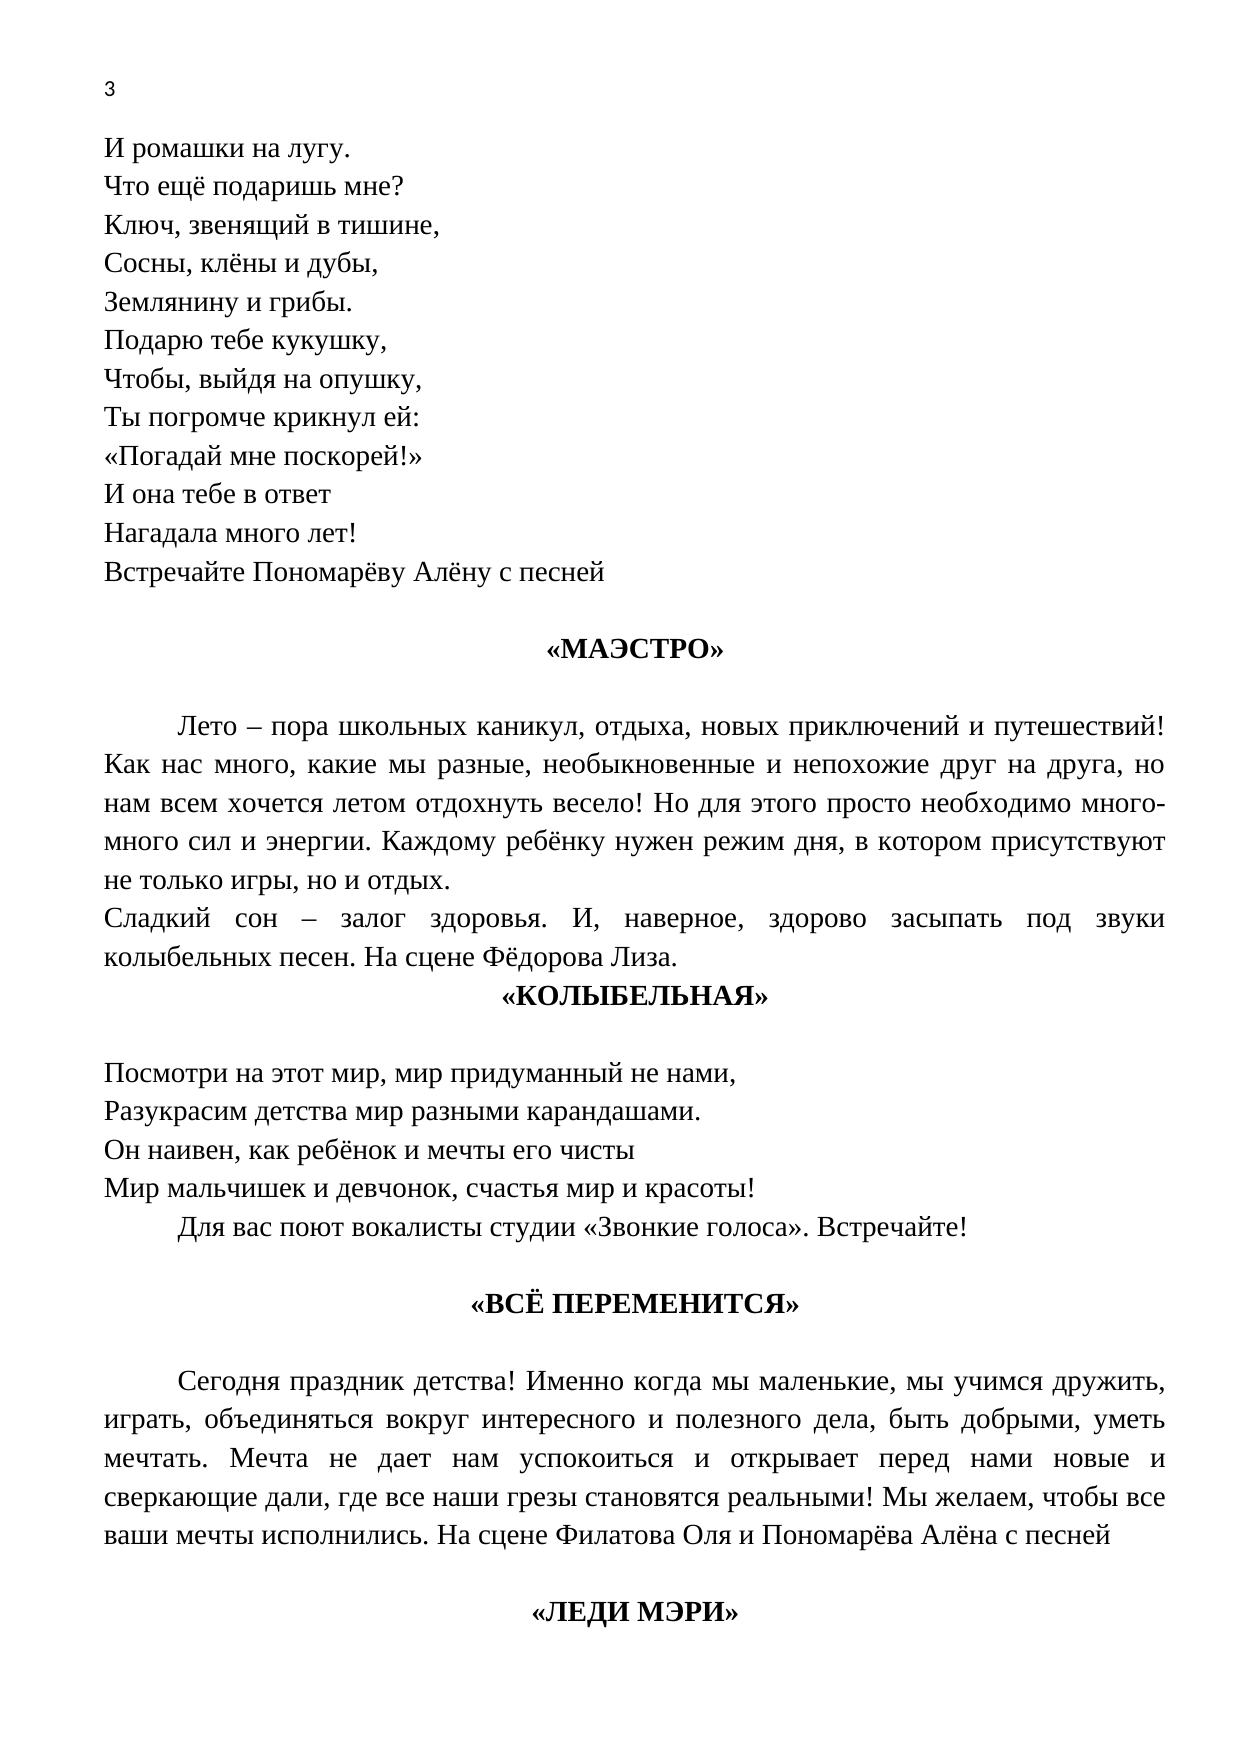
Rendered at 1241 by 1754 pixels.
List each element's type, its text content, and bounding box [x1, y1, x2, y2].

text Он наивен, как ребёнок и мечты его чисты [103, 1132, 1167, 1165]
text Подарю тебе кукушку, [103, 322, 1167, 356]
text Нагадала много лет! [103, 515, 1167, 549]
text Лето – пора школьных каникул, отдыха, новых приключений и путешествий! Как нас много, какие мы разные, необыкновенные и непохожие друг на друга, но нам всем хочется летом отдохнуть весело! Но для этого просто необходимо много-много сил и энергии. Каждому ребёнку нужен режим дня, в котором присутствуют не только игры, но и отдых. [103, 708, 1167, 896]
text «КОЛЫБЕЛЬНАЯ» [103, 978, 1167, 1011]
text Для вас поют вокалисты студии «Звонкие голоса». Встречайте! [103, 1209, 1167, 1242]
text Сосны, клёны и дубы, [103, 245, 1167, 279]
text «МАЭСТРО» [103, 631, 1167, 664]
text «ЛЕДИ МЭРИ» [103, 1594, 1167, 1628]
text Землянину и грибы. [103, 284, 1167, 317]
text Мир мальчишек и девчонок, счастья мир и красоты! [103, 1170, 1167, 1204]
text И ромашки на лугу. [103, 130, 1167, 163]
text Ты погромче крикнул ей: [103, 399, 1167, 433]
text Встречайте Пономарёву Алёну с песней [103, 554, 1167, 587]
text Разукрасим детства мир разными карандашами. [103, 1093, 1167, 1127]
text Посмотри на этот мир, мир придуманный не нами, [103, 1055, 1167, 1088]
text Сладкий сон – залог здоровья. И, наверное, здорово засыпать под звуки колыбельных песен. На сцене Фёдорова Лиза. [103, 901, 1167, 973]
text «Погадай мне поскорей!» [103, 438, 1167, 472]
text Чтобы, выйдя на опушку, [103, 361, 1167, 394]
text «ВСЁ ПЕРЕМЕНИТСЯ» [103, 1286, 1167, 1319]
text И она тебе в ответ [103, 477, 1167, 510]
text Сегодня праздник детства! Именно когда мы маленькие, мы учимся дружить, играть, объединяться вокруг интересного и полезного дела, быть добрыми, уметь мечтать. Мечта не дает нам успокоиться и открывает перед нами новые и сверкающие дали, где все наши грезы становятся реальными! Мы желаем, чтобы все ваши мечты исполнились. На сцене Филатова Оля и Пономарёва Алёна с песней [103, 1363, 1167, 1551]
text Что ещё подаришь мне? [103, 168, 1167, 202]
text Ключ, звенящий в тишине, [103, 207, 1167, 240]
